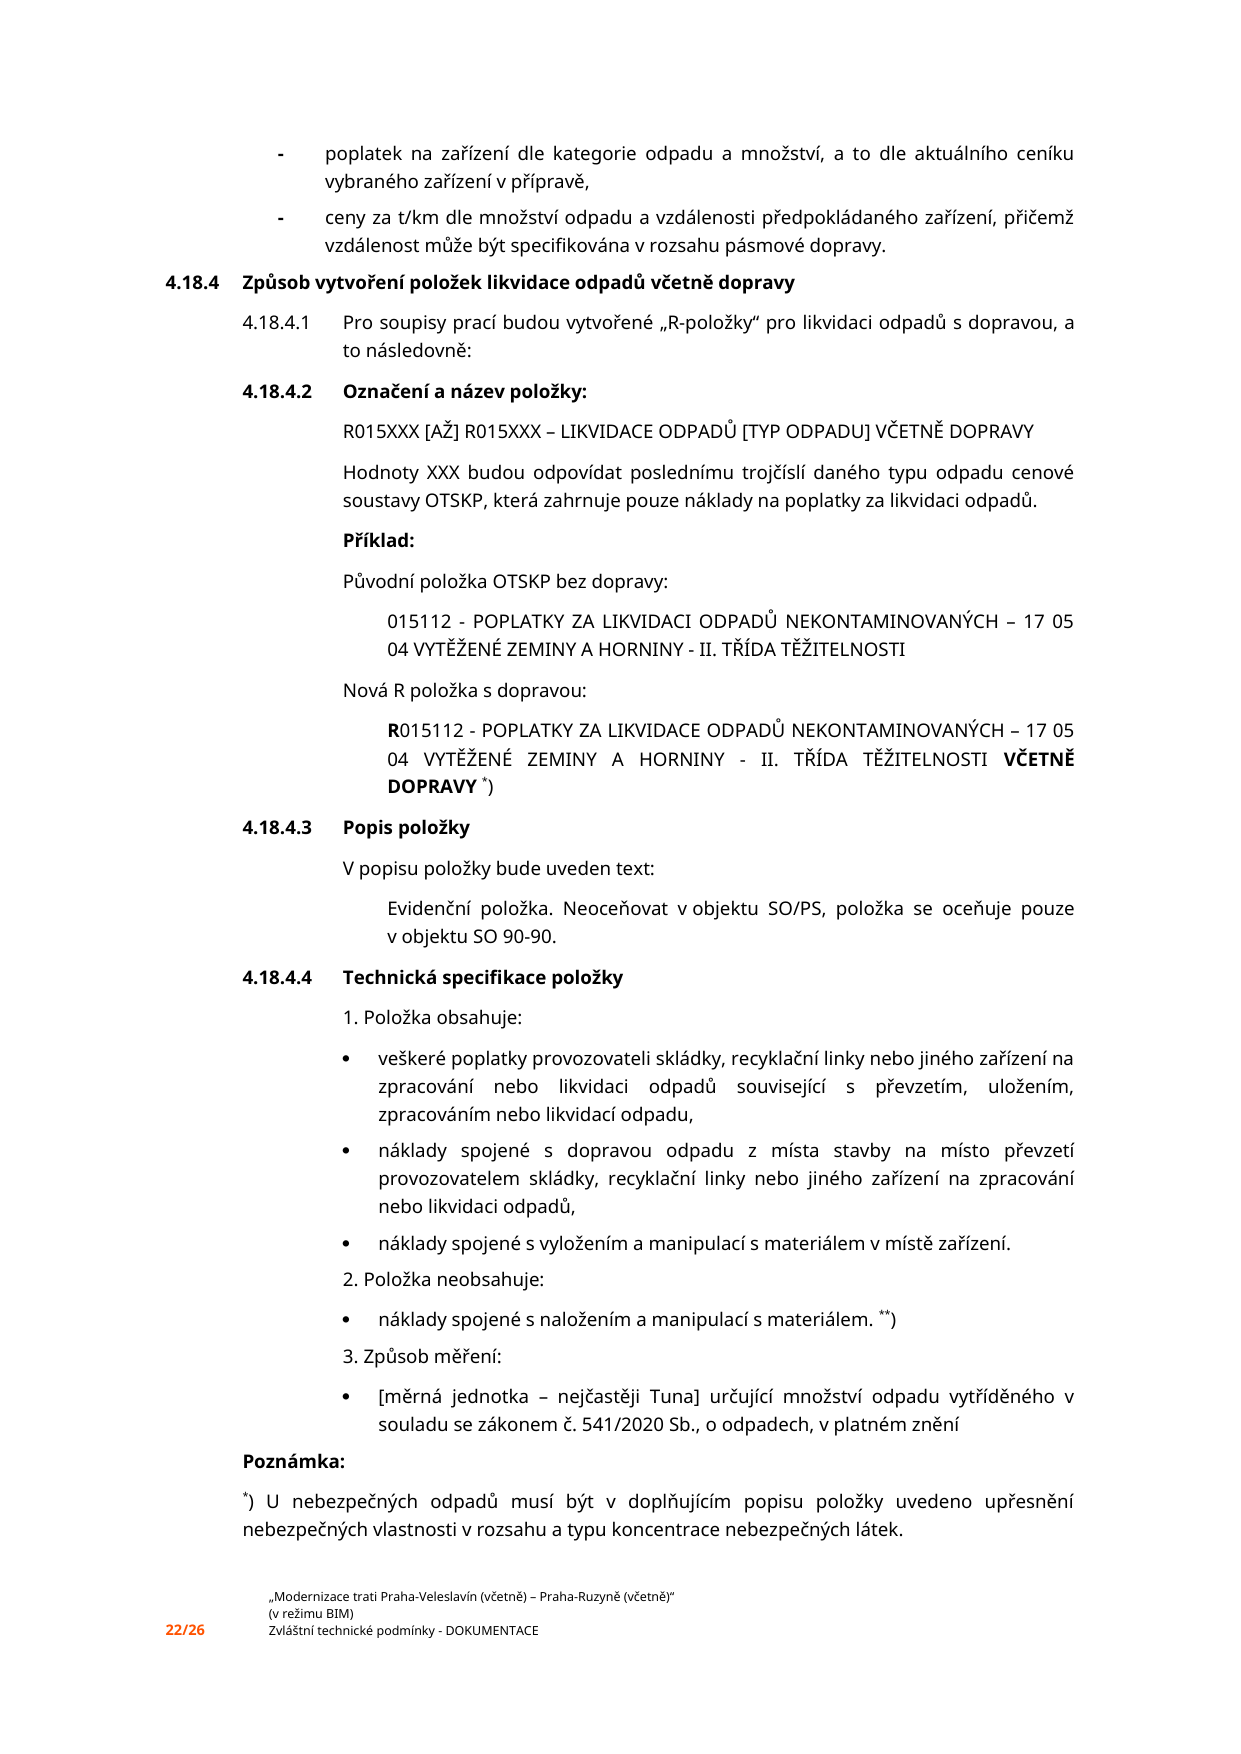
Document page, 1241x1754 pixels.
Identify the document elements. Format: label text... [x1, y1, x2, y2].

text Technická specifikace položky [242, 964, 1075, 989]
text Příklad: [343, 528, 1075, 553]
list náklady spojené s vyložením a manipulací s materiálem v místě zařízení. [343, 1230, 1075, 1255]
text *) U nebezpečných odpadů musí být v doplňujícím popisu položky uvedeno upřesnění nebezpečných vlastnosti v rozsahu a typu koncentrace nebezpečných látek. [242, 1488, 1075, 1542]
list veškeré poplatky provozovateli skládky, recyklační linky nebo jiného zařízení na zpracování nebo likvidaci odpadů související s převzetím, uložením, zpracováním nebo likvidací odpadu, [343, 1045, 1075, 1127]
text Evidenční položka. Neoceňovat v objektu SO/PS, položka se oceňuje pouze v objektu SO 90-90. [387, 895, 1075, 949]
list [měrná jednotka – nejčastěji Tuna] určující množství odpadu vytříděného v souladu se zákonem č. 541/2020 Sb., o odpadech, v platném znění [343, 1383, 1075, 1437]
list náklady spojené s dopravou odpadu z místa stavby na místo převzetí provozovatelem skládky, recyklační linky nebo jiného zařízení na zpracování nebo likvidaci odpadů, [343, 1137, 1075, 1219]
text 015112 - POPLATKY ZA LIKVIDACI ODPADŮ NEKONTAMINOVANÝCH – 17 05 04 VYTĚŽENÉ ZEMINY A HORNINY - II. TŘÍDA TĚŽITELNOSTI [387, 609, 1075, 662]
text R015112 - POPLATKY ZA LIKVIDACE ODPADŮ NEKONTAMINOVANÝCH – 17 05 04 VYTĚŽENÉ ZEMINY A HORNINY - II. TŘÍDA TĚŽITELNOSTI VČETNĚ DOPRAVY *) [387, 718, 1075, 799]
list ceny za t/km dle množství odpadu a vzdálenosti předpokládaného zařízení, přičemž vzdálenost může být specifikována v rozsahu pásmové dopravy. [278, 205, 1075, 258]
text Označení a název položky: [242, 378, 1075, 404]
text V popisu položky bude uveden text: [343, 855, 1075, 880]
text Pro soupisy prací budou vytvořené „R-položky“ pro likvidaci odpadů s dopravou, a to následovně: [242, 309, 1075, 363]
text Původní položka OTSKP bez dopravy: [343, 568, 1075, 594]
list náklady spojené s naložením a manipulací s materiálem. **) [343, 1307, 1075, 1332]
text 2. Položka neobsahuje: [343, 1266, 1075, 1292]
text Nová R položka s dopravou: [343, 677, 1075, 703]
list poplatek na zařízení dle kategorie odpadu a množství, a to dle aktuálního ceníku vybraného zařízení v přípravě, [278, 140, 1075, 194]
text 1. Položka obsahuje: [343, 1004, 1075, 1030]
text R015XXX [AŽ] R015XXX – LIKVIDACE ODPADŮ [TYP ODPADU] VČETNĚ DOPRAVY [343, 419, 1075, 444]
text Poznámka: [242, 1448, 1075, 1473]
text Hodnoty XXX budou odpovídat poslednímu trojčíslí daného typu odpadu cenové soustavy OTSKP, která zahrnuje pouze náklady na poplatky za likvidaci odpadů. [343, 459, 1075, 513]
text Způsob vytvoření položek likvidace odpadů včetně dopravy [165, 269, 1075, 294]
text Popis položky [242, 814, 1075, 840]
text 3. Způsob měření: [343, 1343, 1075, 1368]
